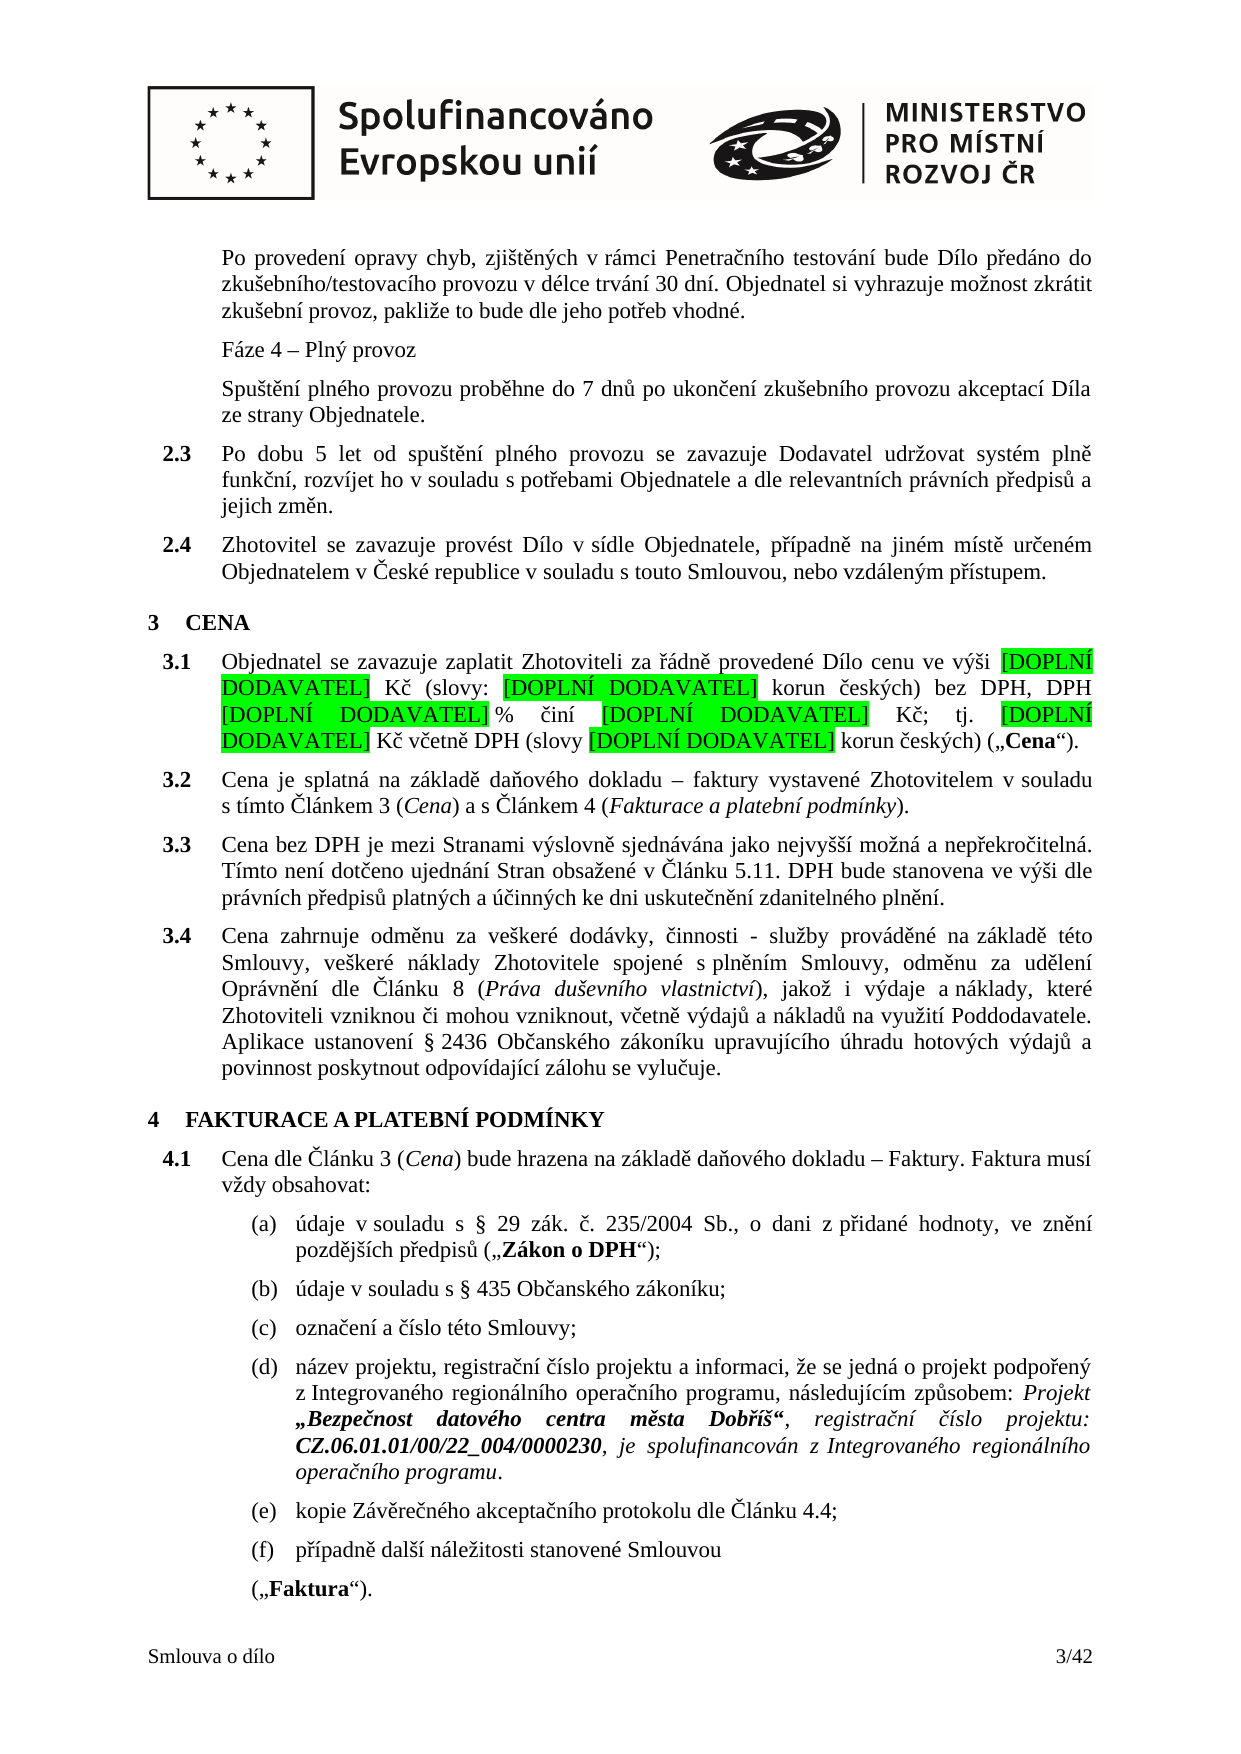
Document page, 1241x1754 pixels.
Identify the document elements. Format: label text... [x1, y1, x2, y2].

text Cena zahrnuje odměnu za veškeré dodávky, činnosti - služby prováděné na základě této Smlouvy, veškeré náklady Zhotovitele spojené s plněním Smlouvy, odměnu za udělení Oprávnění dle Článku 8 (Práva duševního vlastnictví), jakož i výdaje a náklady, které Zhotoviteli vzniknou či mohou vzniknout, včetně výdajů a nákladů na využití Poddodavatele. Aplikace ustanovení § 2436 Občanského zákoníku upravujícího úhradu hotových výdajů a povinnost poskytnout odpovídající zálohu se vylučuje. [162, 923, 1093, 1081]
list Spuštění plného provozu proběhne do 7 dnů po ukončení zkušebního provozu akceptací Díla ze strany Objednatele. [221, 374, 1093, 427]
text údaje v souladu s § 435 Občanského zákoníku; [251, 1275, 1093, 1301]
picture [147, 86, 1093, 200]
text případně další náležitosti stanovené Smlouvou [251, 1536, 1093, 1562]
text kopie Závěrečného akceptačního protokolu dle Článku 4.4; [251, 1497, 1093, 1523]
text Zhotovitel se zavazuje provést Dílo v sídle Objednatele, případně na jiném místě určeném Objednatelem v České republice v souladu s touto Smlouvou, nebo vzdáleným přístupem. [162, 531, 1093, 584]
text označení a číslo této Smlouvy; [251, 1314, 1093, 1340]
text údaje v souladu s § 29 zák. č. 235/2004 Sb., o dani z přidané hodnoty, ve znění pozdějších předpisů („Zákon o DPH“); [251, 1210, 1093, 1262]
text Cena dle Článku 3 (Cena) bude hrazena na základě daňového dokladu – Faktury. Faktura musí vždy obsahovat: [162, 1144, 1093, 1197]
text Objednatel se zavazuje zaplatit Zhotoviteli za řádně provedené Dílo cenu ve výši [DOPLNÍ DODAVATEL] Kč (slovy: [DOPLNÍ DODAVATEL] korun českých) bez DPH, DPH [DOPLNÍ DODAVATEL] % činí [DOPLNÍ DODAVATEL] Kč; tj. [DOPLNÍ DODAVATEL] Kč včetně DPH (slovy [DOPLNÍ DODAVATEL] korun českých) („Cena“). [162, 648, 1093, 753]
list („Faktura“). [251, 1575, 1093, 1601]
text Cena je splatná na základě daňového dokladu – faktury vystavené Zhotovitelem v souladu s tímto Článkem 3 (Cena) a s Článkem 4 (Fakturace a platební podmínky). [162, 766, 1093, 818]
text Cena bez DPH je mezi Stranami výslovně sjednávána jako nejvyšší možná a nepřekročitelná. Tímto není dotčeno ujednání Stran obsažené v Článku 5.11. DPH bude stanovena ve výši dle právních předpisů platných a účinných ke dni uskutečnění zdanitelného plnění. [162, 831, 1093, 910]
list Po provedení opravy chyb, zjištěných v rámci Penetračního testování bude Dílo předáno do zkušebního/testovacího provozu v délce trvání 30 dní. Objednatel si vyhrazuje možnost zkrátit zkušební provoz, pakliže to bude dle jeho potřeb vhodné. [221, 244, 1093, 323]
text název projektu, registrační číslo projektu a informaci, že se jedná o projekt podpořený z Integrovaného regionálního operačního programu, následujícím způsobem: Projekt „Bezpečnost datového centra města Dobříš“, registrační číslo projektu: CZ.06.01.01/00/22_004/0000230, je spolufinancován z Integrovaného regionálního operačního programu. [251, 1353, 1093, 1484]
text Po dobu 5 let od spuštění plného provozu se zavazuje Dodavatel udržovat systém plně funkční, rozvíjet ho v souladu s potřebami Objednatele a dle relevantních právních předpisů a jejich změn. [162, 440, 1093, 519]
subtitle Cena [148, 609, 1093, 635]
list Fáze 4 – Plný provoz [221, 336, 1093, 362]
subtitle Fakturace a Platební podmínky [148, 1106, 1093, 1132]
